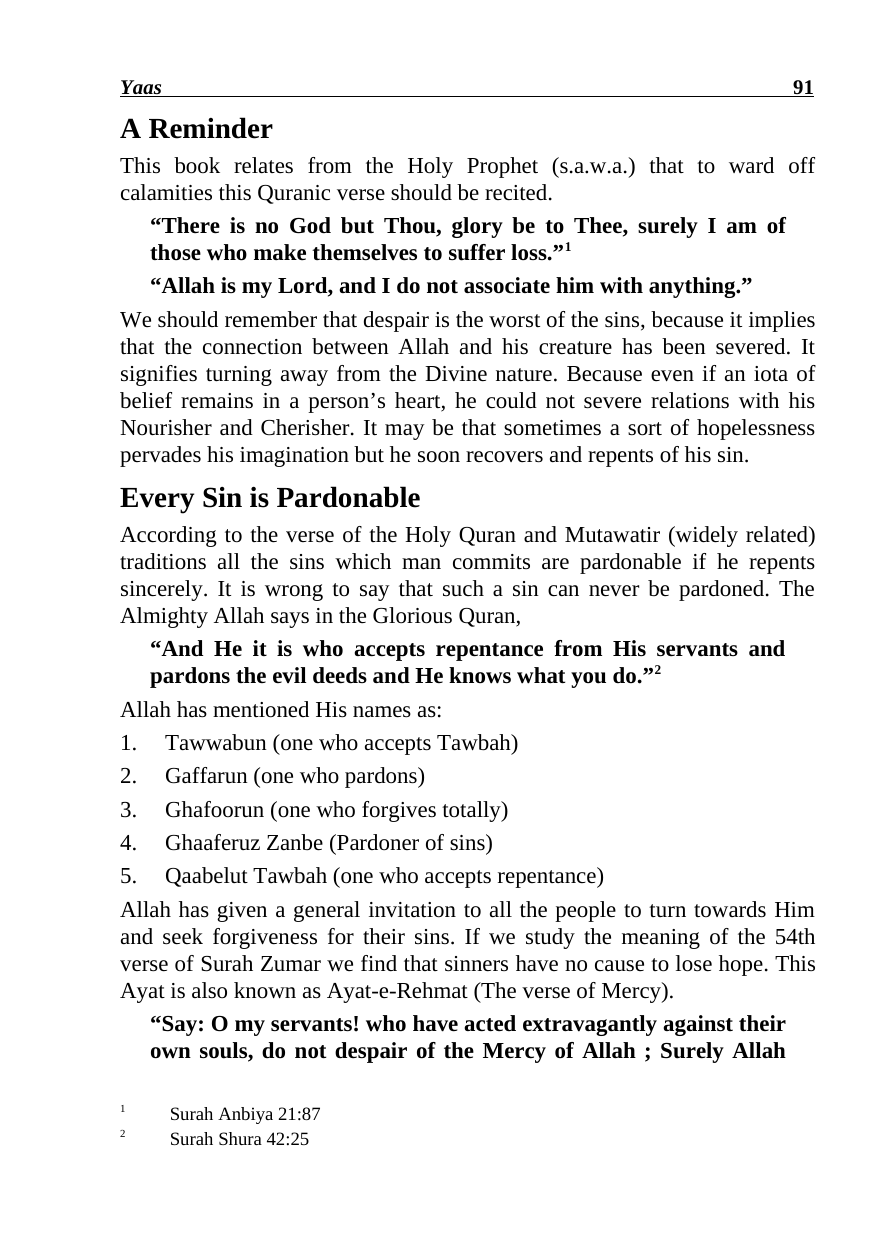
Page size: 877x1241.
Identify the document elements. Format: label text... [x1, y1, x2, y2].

text According to the verse of the Holy Quran and Mutawatir (widely related) traditions all the sins which man commits are pardonable if he repents sincerely. It is wrong to say that such a sin can never be pardoned. The Almighty Allah says in the Glorious Quran, [120, 520, 817, 629]
subtitle A Reminder [120, 112, 817, 145]
text 5. Qaabelut Tawbah (one who accepts repentance) [120, 862, 817, 889]
text Allah has mentioned His names as: [120, 695, 817, 722]
text “There is no God but Thou, glory be to Thee, surely I am of those who make themselves to suffer loss.” [150, 212, 787, 266]
text 1. Tawwabun (one who accepts Tawbah) [120, 729, 817, 756]
text Allah has given a general invitation to all the people to turn towards Him and seek forgiveness for their sins. If we study the meaning of the 54th verse of Surah Zumar we find that sinners have no cause to lose hope. This Ayat is also known as Ayat-e-Rehmat (The verse of Mercy). [120, 895, 817, 1004]
text 4. Ghaaferuz Zanbe (Pardoner of sins) [120, 829, 817, 856]
text 3. Ghafoorun (one who forgives totally) [120, 795, 817, 822]
text We should remember that despair is the worst of the sins, because it implies that the connection between Allah and his creature has been severed. It signifies turning away from the Divine nature. Because even if an iota of belief remains in a person’s heart, he could not severe relations with his Nourisher and Cherisher. It may be that sometimes a sort of hopelessness pervades his imagination but he soon recovers and repents of his sin. [120, 306, 817, 468]
text “Allah is my Lord, and I do not associate him with anything.” [150, 272, 787, 299]
text 2. Gaffarun (one who pardons) [120, 762, 817, 789]
subtitle Every Sin is Pardonable [120, 481, 817, 514]
text This book relates from the Holy Prophet (s.a.w.a.) that to ward off calamities this Quranic verse should be recited. [120, 151, 817, 206]
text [150, 1010, 787, 1064]
text “And He it is who accepts repentance from His servants and pardons the evil deeds and He knows what you do.” [150, 635, 787, 689]
